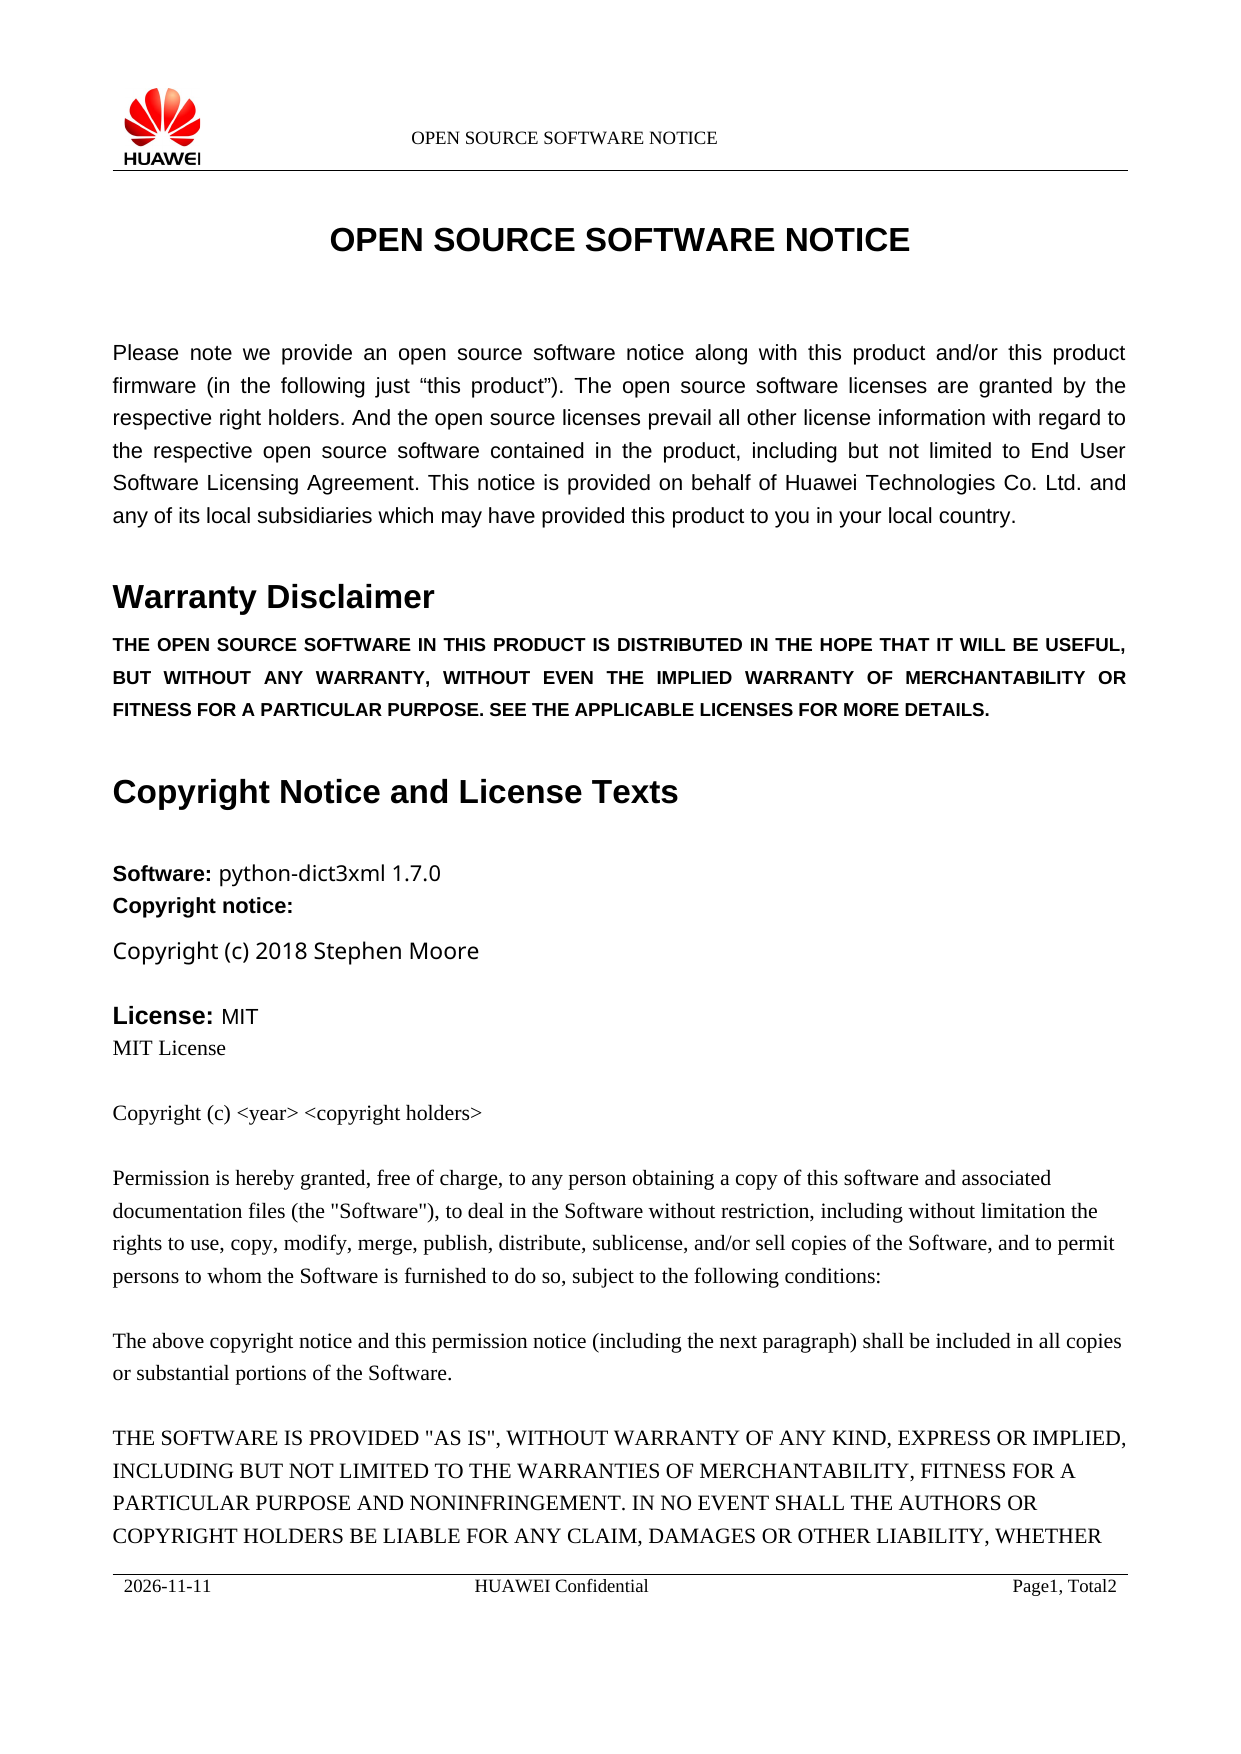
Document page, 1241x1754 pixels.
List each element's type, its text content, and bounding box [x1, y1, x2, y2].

text The open source software in this product is distributed in the hope that it will be useful, but WITHOUT ANY WARRANTY, without even the implied warranty of MERCHANTABILITY or FITNESS FOR A PARTICULAR PURPOSE. See the applicable licenses for more details. [112, 629, 1128, 726]
text Copyright Notice and License Texts [112, 759, 1128, 824]
picture [124, 88, 201, 165]
text OPEN SOURCE SOFTWARE NOTICE [112, 206, 1128, 271]
text Please note we provide an open source software notice along with this product and/or this product firmware (in the following just “this product”). The open source software licenses are granted by the respective right holders. And the open source licenses prevail all other license information with regard to the respective open source software contained in the product, including but not limited to End User Software Licensing Agreement. This notice is provided on behalf of Huawei Technologies Co. Ltd. and any of its local subsidiaries which may have provided this product to you in your local country. [112, 336, 1128, 531]
text Copyright notice: [112, 889, 1128, 921]
text Warranty Disclaimer [112, 564, 1128, 629]
text Copyright (c) 2018 Stephen Moore [112, 934, 1128, 999]
title Software: python-dict3xml 1.7.0 [112, 856, 1128, 889]
text License: MIT [112, 999, 1128, 1031]
